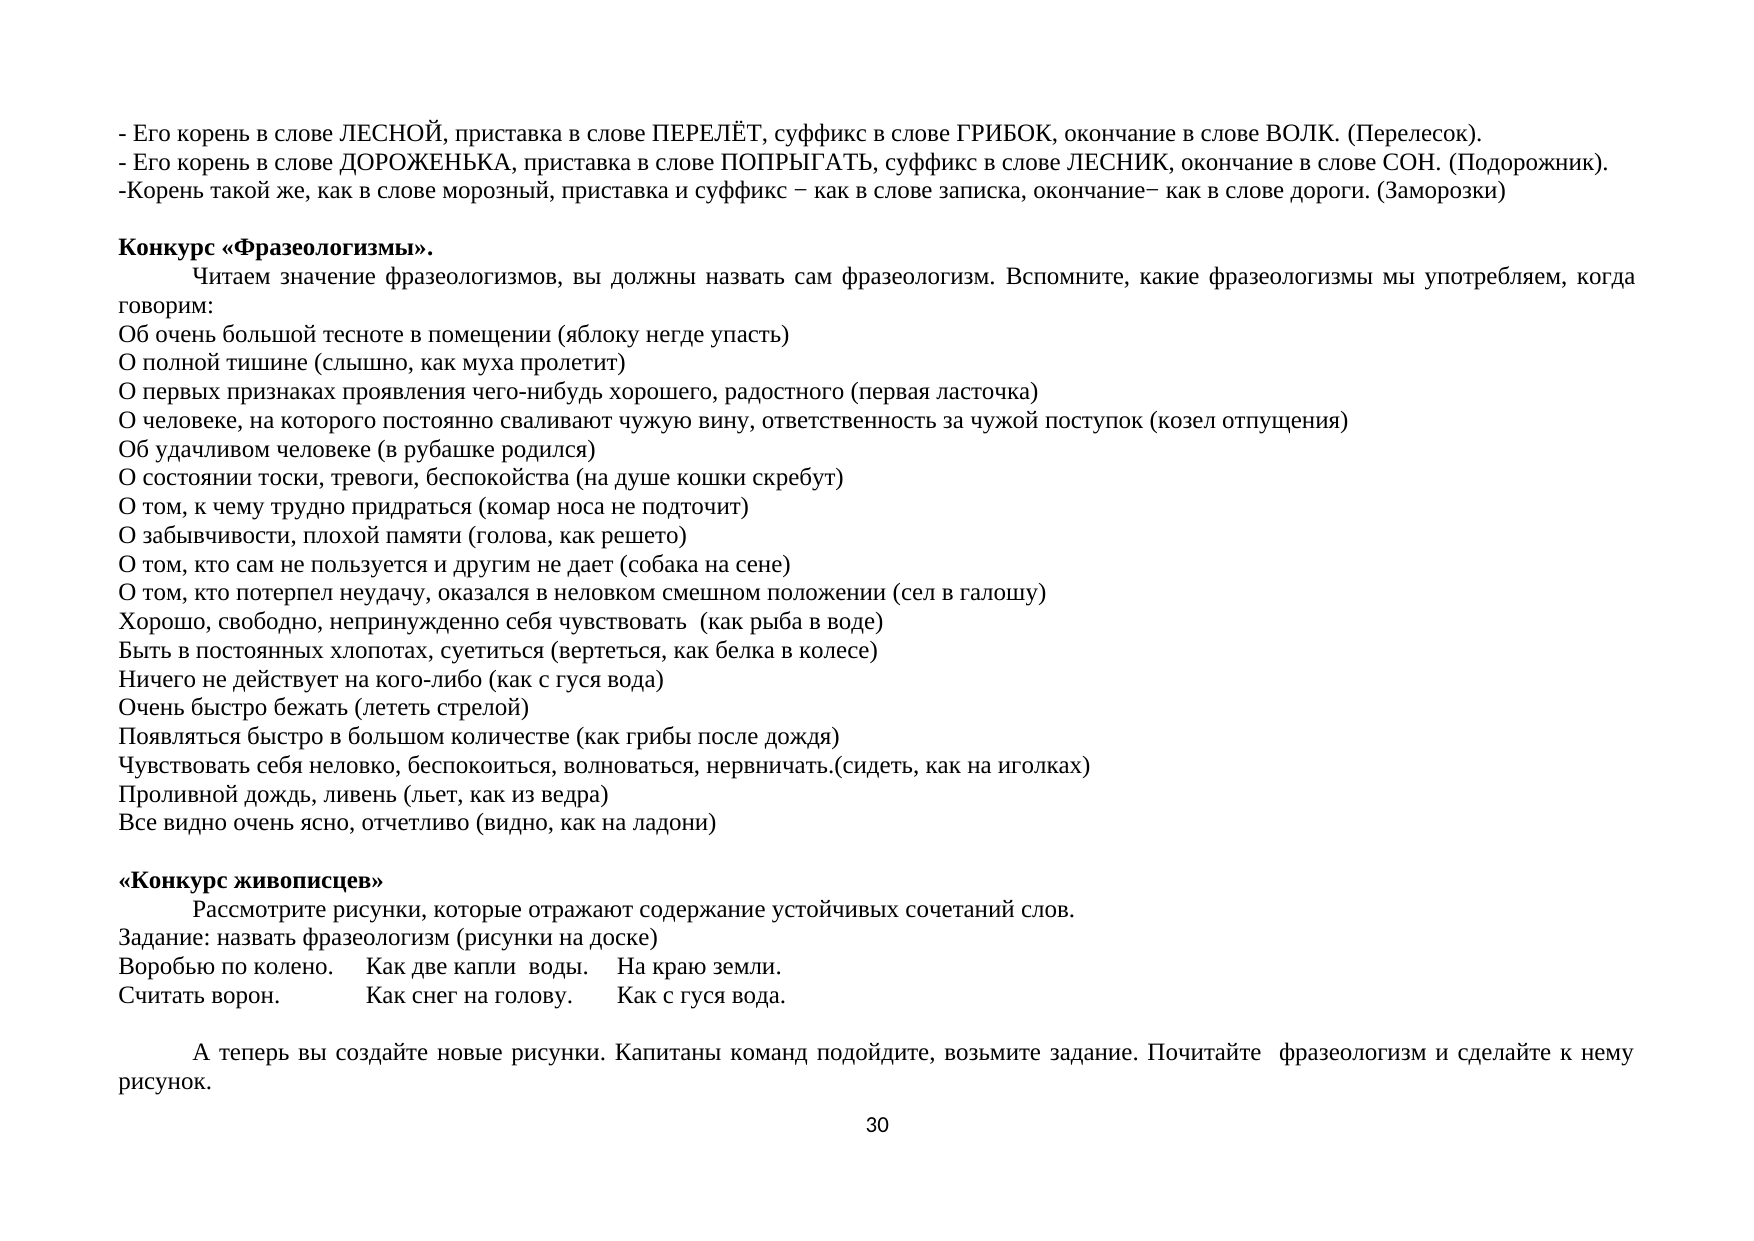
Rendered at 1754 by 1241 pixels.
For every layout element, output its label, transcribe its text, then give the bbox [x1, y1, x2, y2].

text А теперь вы создайте новые рисунки. Капитаны команд подойдите, возьмите задание. Почитайте фразеологизм и сделайте к нему рисунок. [118, 1037, 1636, 1095]
text Задание: назвать фразеологизм (рисунки на доске) [118, 922, 1636, 951]
text О человеке, на которого постоянно сваливают чужую вину, ответственность за чужой поступок (козел отпущения) [118, 405, 1636, 434]
text Все видно очень ясно, отчетливо (видно, как на ладони) [118, 807, 1636, 836]
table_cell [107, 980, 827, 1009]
text О первых признаках проявления чего-нибудь хорошего, радостного (первая ласточка) [118, 376, 1636, 405]
text «Конкурс живописцев» [118, 865, 1636, 894]
text Читаем значение фразеологизмов, вы должны назвать сам фразеологизм. Вспомните, какие фразеологизмы мы употребляем, когда говорим: [118, 261, 1636, 319]
text Очень быстро бежать (лететь стрелой) [118, 692, 1636, 721]
text О состоянии тоски, тревоги, беспокойства (на душе кошки скребут) [118, 462, 1636, 491]
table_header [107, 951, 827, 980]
text Проливной дождь, ливень (льет, как из ведра) [118, 779, 1636, 807]
text Рассмотрите рисунки, которые отражают содержание устойчивых сочетаний слов. [118, 894, 1636, 922]
text О полной тишине (слышно, как муха пролетит) [118, 347, 1636, 376]
text О том, кто потерпел неудачу, оказался в неловком смешном положении (сел в галошу) [118, 577, 1636, 606]
text О том, к чему трудно придраться (комар носа не подточит) [118, 491, 1636, 520]
text Об очень большой тесноте в помещении (яблоку негде упасть) [118, 319, 1636, 347]
text Хорошо, свободно, непринужденно себя чувствовать (как рыба в воде) [118, 606, 1636, 635]
text Чувствовать себя неловко, беспокоиться, волноваться, нервничать.(сидеть, как на иголках) [118, 750, 1636, 779]
text - Его корень в слове ЛЕСНОЙ, приставка в слове ПЕРЕЛЁТ, суффикс в слове ГРИБОК, окончание в слове ВОЛК. (Перелесок). [118, 118, 1636, 147]
text - Его корень в слове ДОРОЖЕНЬКА, приставка в слове ПОПРЫГАТЬ, суффикс в слове ЛЕСНИК, окончание в слове СОН. (Подорожник). [118, 147, 1636, 176]
text Конкурс «Фразеологизмы». [118, 232, 1636, 261]
text Быть в постоянных хлопотах, суетиться (вертеться, как белка в колесе) [118, 635, 1636, 664]
text -Корень такой же, как в слове морозный, приставка и суффикс − как в слове записка, окончание− как в слове дороги. (Заморозки) [118, 176, 1636, 204]
text Ничего не действует на кого-либо (как с гуся вода) [118, 664, 1636, 692]
text О том, кто сам не пользуется и другим не дает (собака на сене) [118, 549, 1636, 577]
text О забывчивости, плохой памяти (голова, как решето) [118, 520, 1636, 549]
text Об удачливом человеке (в рубашке родился) [118, 434, 1636, 462]
text Появляться быстро в большом количестве (как грибы после дождя) [118, 721, 1636, 750]
